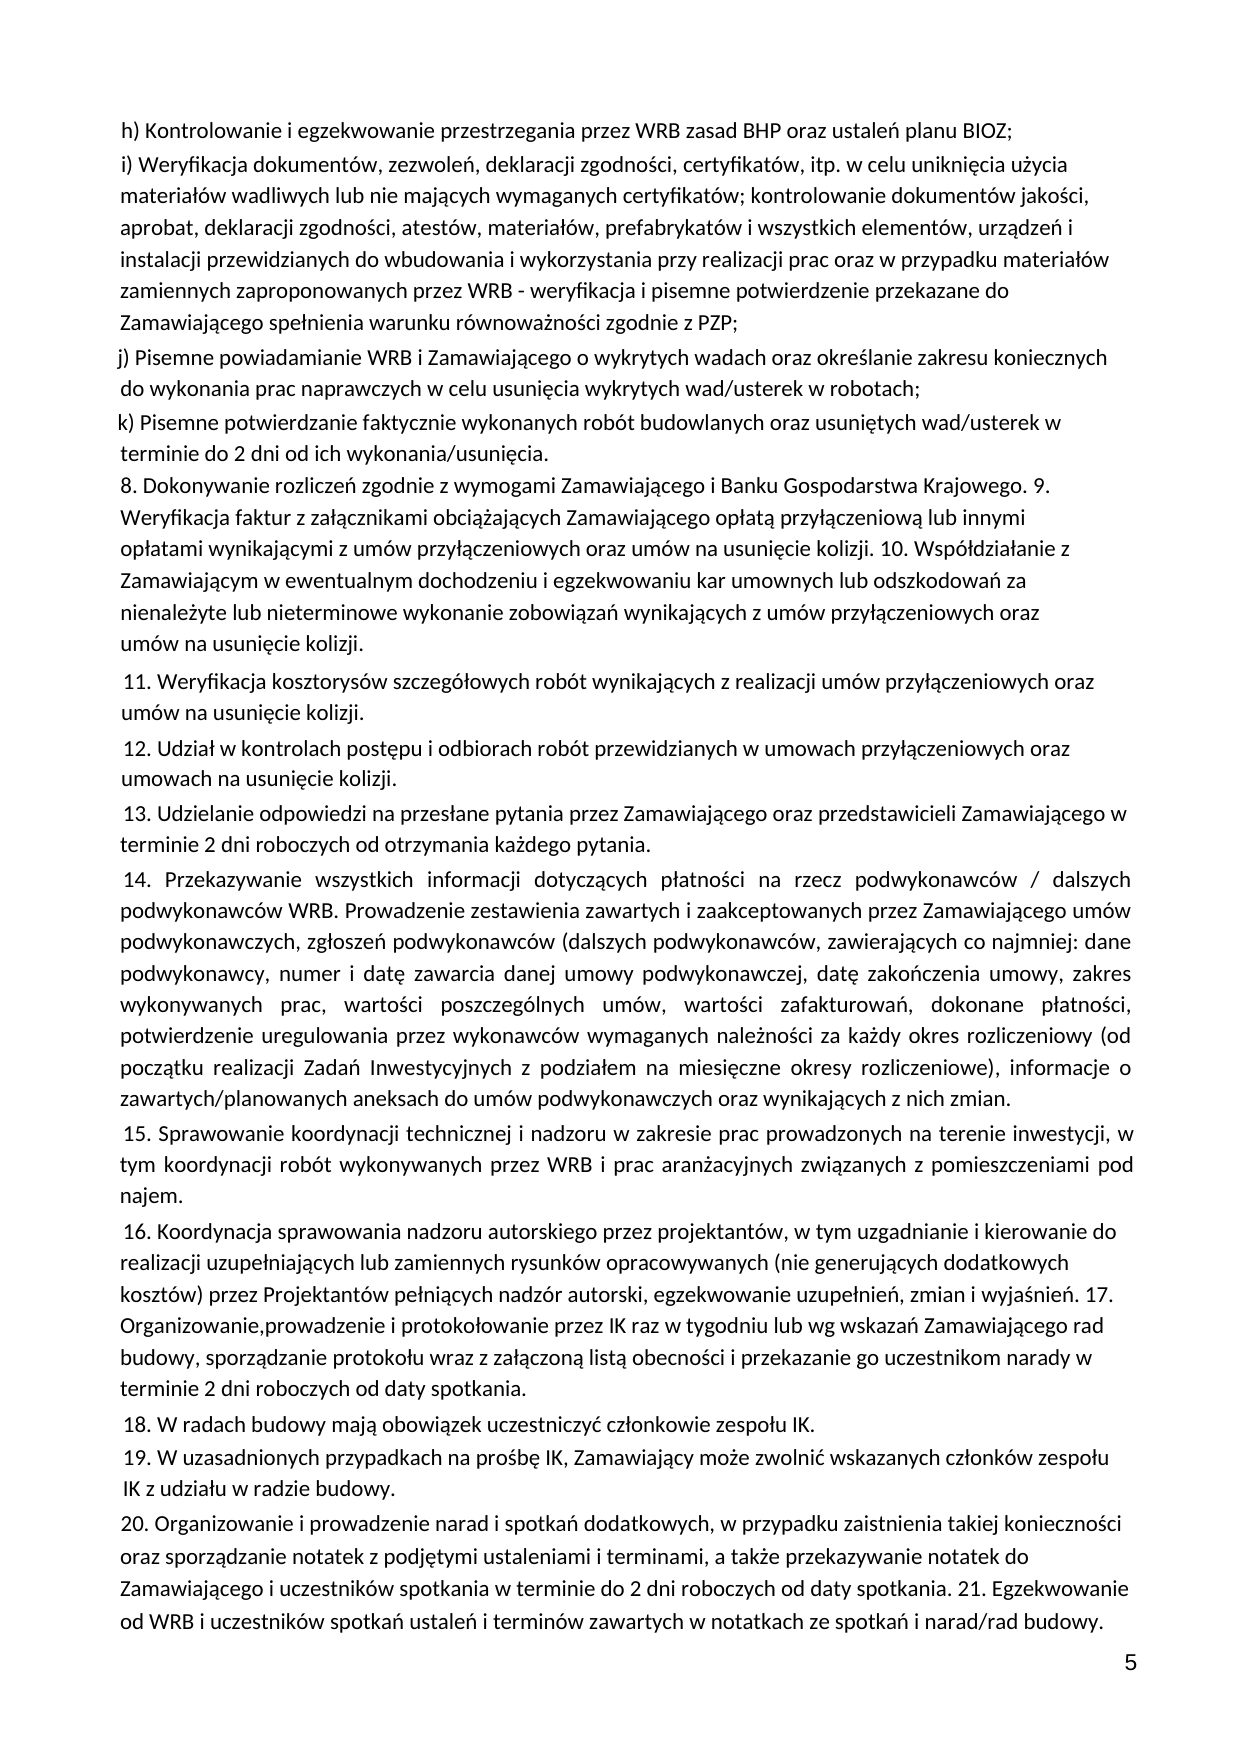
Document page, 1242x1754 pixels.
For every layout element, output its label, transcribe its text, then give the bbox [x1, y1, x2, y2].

text 20. Organizowanie i prowadzenie narad i spotkań dodatkowych, w przypadku zaistnienia takiej konieczności oraz sporządzanie notatek z podjętymi ustaleniami i terminami, a także przekazywanie notatek do Zamawiającego i uczestników spotkania w terminie do 2 dni roboczych od daty spotkania. 21. Egzekwowanie od WRB i uczestników spotkań ustaleń i terminów zawartych w notatkach ze spotkań i narad/rad budowy. [120, 1509, 1133, 1635]
text h) Kontrolowanie i egzekwowanie przestrzegania przez WRB zasad BHP oraz ustaleń planu BIOZ; [120, 116, 1117, 144]
text 8. Dokonywanie rozliczeń zgodnie z wymogami Zamawiającego i Banku Gospodarstwa Krajowego. 9. Weryfikacja faktur z załącznikami obciążających Zamawiającego opłatą przyłączeniową lub innymi opłatami wynikającymi z umów przyłączeniowych oraz umów na usunięcie kolizji. 10. Współdziałanie z Zamawiającym w ewentualnym dochodzeniu i egzekwowaniu kar umownych lub odszkodowań za nienależyte lub nieterminowe wykonanie zobowiązań wynikających z umów przyłączeniowych oraz umów na usunięcie kolizji. [120, 471, 1071, 657]
text 14. Przekazywanie wszystkich informacji dotyczących płatności na rzecz podwykonawców / dalszych podwykonawców WRB. Prowadzenie zestawienia zawartych i zaakceptowanych przez Zamawiającego umów podwykonawczych, zgłoszeń podwykonawców (dalszych podwykonawców, zawierających co najmniej: dane podwykonawcy, numer i datę zawarcia danej umowy podwykonawczej, datę zakończenia umowy, zakres wykonywanych prac, wartości poszczególnych umów, wartości zafakturowań, dokonane płatności, potwierdzenie uregulowania przez wykonawców wymaganych należności za każdy okres rozliczeniowy (od początku realizacji Zadań Inwestycyjnych z podziałem na miesięczne okresy rozliczeniowe), informacje o zawartych/planowanych aneksach do umów podwykonawczych oraz wynikających z nich zmian. [120, 865, 1133, 1112]
text i) Weryfikacja dokumentów, zezwoleń, deklaracji zgodności, certyfikatów, itp. w celu uniknięcia użycia materiałów wadliwych lub nie mających wymaganych certyfikatów; kontrolowanie dokumentów jakości, aprobat, deklaracji zgodności, atestów, materiałów, prefabrykatów i wszystkich elementów, urządzeń i instalacji przewidzianych do wbudowania i wykorzystania przy realizacji prac oraz w przypadku materiałów zamiennych zaproponowanych przez WRB - weryfikacja i pisemne potwierdzenie przekazane do Zamawiającego spełnienia warunku równoważności zgodnie z PZP; [120, 150, 1117, 336]
text 15. Sprawowanie koordynacji technicznej i nadzoru w zakresie prac prowadzonych na terenie inwestycji, w tym koordynacji robót wykonywanych przez WRB i prac aranżacyjnych związanych z pomieszczeniami pod najem. [119, 1119, 1136, 1209]
text 12. Udział w kontrolach postępu i odbiorach robót przewidzianych w umowach przyłączeniowych oraz umowach na usunięcie kolizji. [121, 734, 1130, 792]
text 19. W uzasadnionych przypadkach na prośbę IK, Zamawiający może zwolnić wskazanych członków zespołu IK z udziału w radzie budowy. [123, 1443, 1133, 1502]
text 18. W radach budowy mają obowiązek uczestniczyć członkowie zespołu IK. [123, 1410, 1137, 1438]
text j) Pisemne powiadamianie WRB i Zamawiającego o wykrytych wadach oraz określanie zakresu koniecznych do wykonania prac naprawczych w celu usunięcia wykrytych wad/usterek w robotach; [117, 343, 1122, 402]
text 11. Weryfikacja kosztorysów szczegółowych robót wynikających z realizacji umów przyłączeniowych oraz umów na usunięcie kolizji. [121, 667, 1128, 726]
text 16. Koordynacja sprawowania nadzoru autorskiego przez projektantów, w tym uzgadnianie i kierowanie do realizacji uzupełniających lub zamiennych rysunków opracowywanych (nie generujących dodatkowych kosztów) przez Projektantów pełniących nadzór autorski, egzekwowanie uzupełnień, zmian i wyjaśnień. 17. Organizowanie,prowadzenie i protokołowanie przez IK raz w tygodniu lub wg wskazań Zamawiającego rad budowy, sporządzanie protokołu wraz z załączoną listą obecności i przekazanie go uczestnikom narady w terminie 2 dni roboczych od daty spotkania. [120, 1217, 1133, 1403]
text 13. Udzielanie odpowiedzi na przesłane pytania przez Zamawiającego oraz przedstawicieli Zamawiającego w terminie 2 dni roboczych od otrzymania każdego pytania. [120, 799, 1131, 858]
text k) Pisemne potwierdzanie faktycznie wykonanych robót budowlanych oraz usuniętych wad/usterek w terminie do 2 dni od ich wykonania/usunięcia. [117, 408, 1122, 467]
